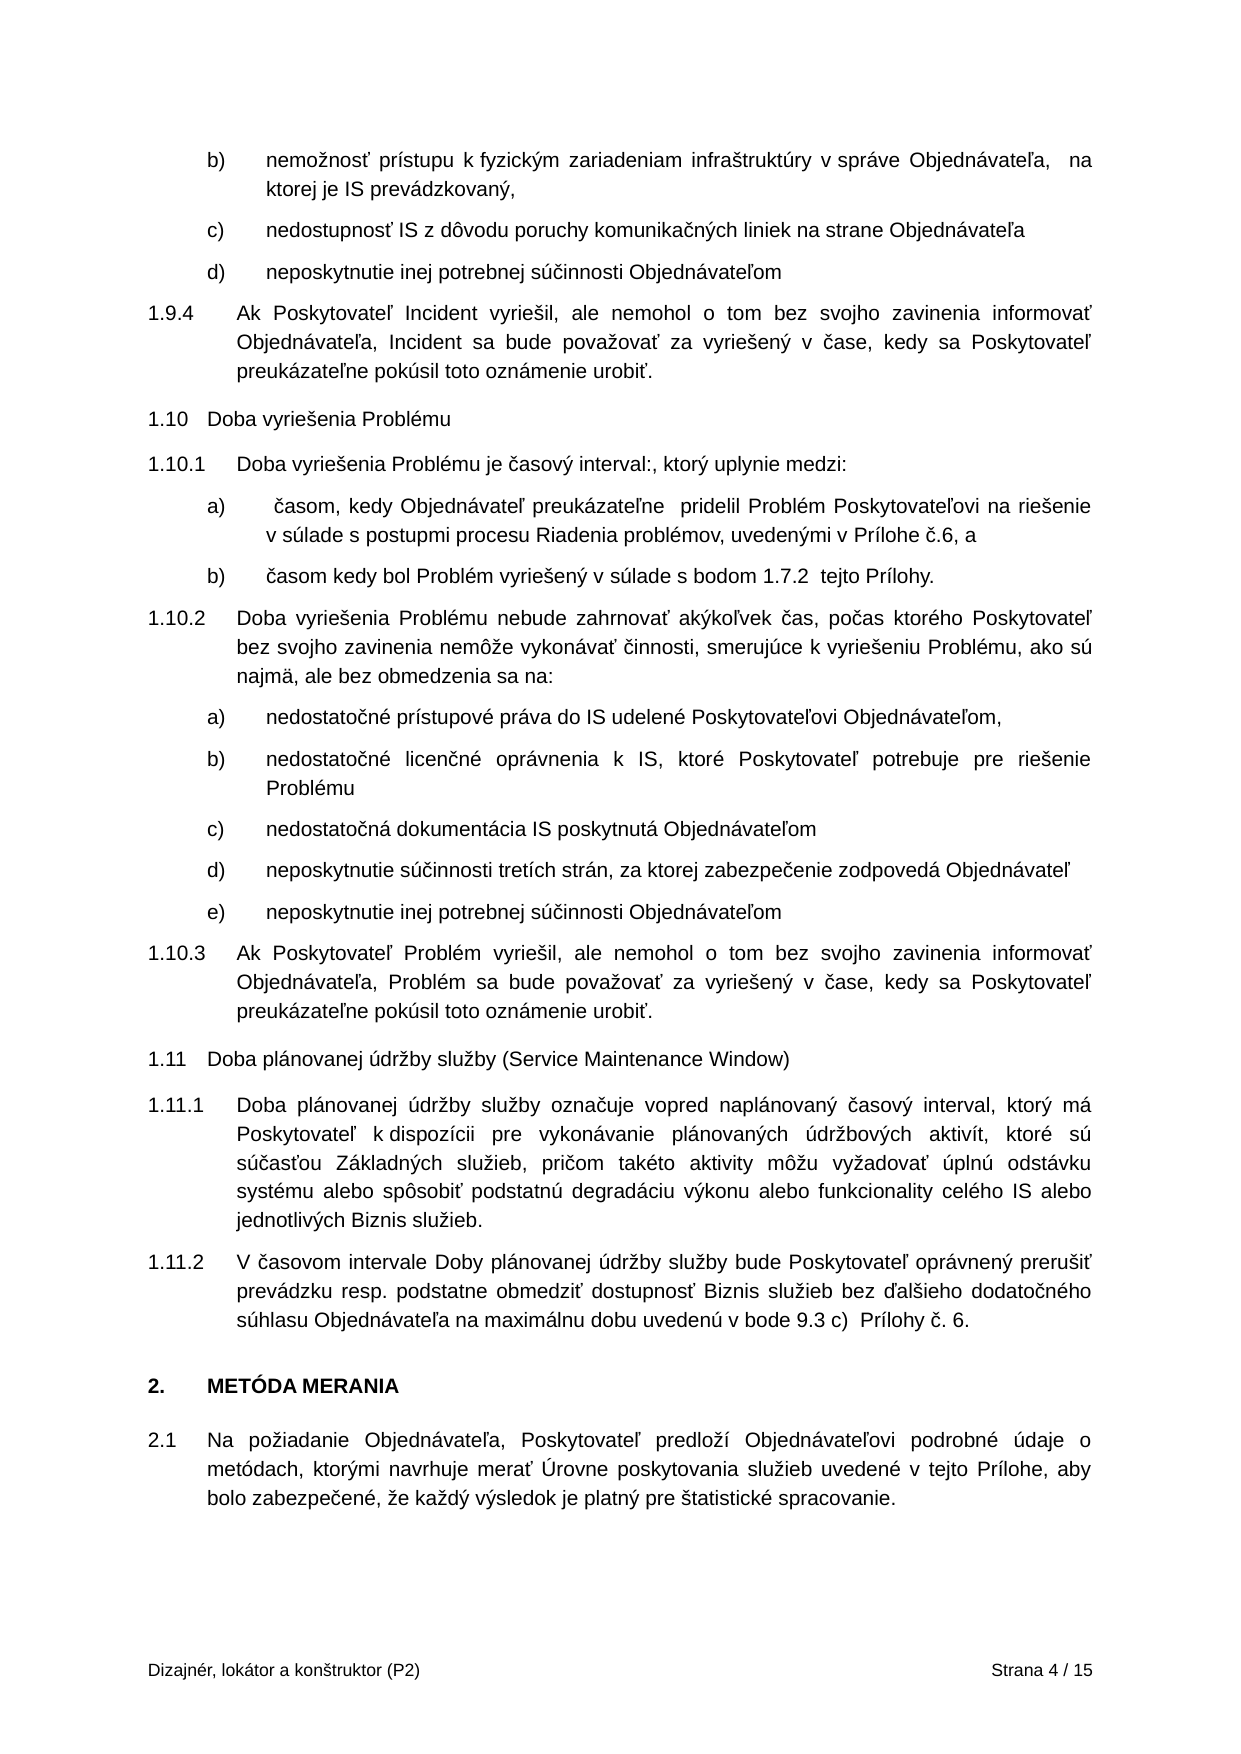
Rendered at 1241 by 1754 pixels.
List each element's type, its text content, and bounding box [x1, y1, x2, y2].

text Ak Poskytovateľ Incident vyriešil, ale nemohol o tom bez svojho zavinenia informovať Objednávateľa, Incident sa bude považovať za vyriešený v čase, kedy sa Poskytovateľ preukázateľne pokúsil toto oznámenie urobiť. [148, 301, 1092, 383]
text časom, kedy Objednávateľ preukázateľne pridelil Problém Poskytovateľovi na riešenie v súlade s postupmi procesu Riadenia problémov, uvedenými v Prílohe č.6, a [207, 494, 1092, 547]
text Doba vyriešenia Problému je časový interval:, ktorý uplynie medzi: [148, 452, 1092, 476]
text nedostatočné prístupové práva do IS udelené Poskytovateľovi Objednávateľom, [207, 705, 1092, 729]
text časom kedy bol Problém vyriešený v súlade s bodom 1.7.2 tejto Prílohy. [207, 564, 1092, 588]
text neposkytnutie inej potrebnej súčinnosti Objednávateľom [207, 259, 1092, 283]
text Doba vyriešenia Problému nebude zahrnovať akýkoľvek čas, počas ktorého Poskytovateľ bez svojho zavinenia nemôže vykonávať činnosti, smerujúce k vyriešeniu Problému, ako sú najmä, ale bez obmedzenia sa na: [148, 606, 1092, 687]
text nedostupnosť IS z dôvodu poruchy komunikačných liniek na strane Objednávateľa [207, 218, 1092, 242]
text Metóda merania [148, 1374, 1092, 1398]
text nedostatočná dokumentácia IS poskytnutá Objednávateľom [207, 817, 1092, 841]
text neposkytnutie súčinnosti tretích strán, za ktorej zabezpečenie zodpovedá Objednávateľ [207, 858, 1092, 882]
text neposkytnutie inej potrebnej súčinnosti Objednávateľom [207, 900, 1092, 924]
text V časovom intervale Doby plánovanej údržby služby bude Poskytovateľ oprávnený prerušiť prevádzku resp. podstatne obmedziť dostupnosť Biznis služieb bez ďalšieho dodatočného súhlasu Objednávateľa na maximálnu dobu uvedenú v bode 9.3 c) Prílohy č. 6. [148, 1250, 1092, 1332]
text Ak Poskytovateľ Problém vyriešil, ale nemohol o tom bez svojho zavinenia informovať Objednávateľa, Problém sa bude považovať za vyriešený v čase, kedy sa Poskytovateľ preukázateľne pokúsil toto oznámenie urobiť. [148, 941, 1092, 1023]
text nedostatočné licenčné oprávnenia k IS, ktoré Poskytovateľ potrebuje pre riešenie Problému [207, 746, 1092, 799]
text Doba plánovanej údržby služby (Service Maintenance Window) [148, 1047, 1092, 1071]
text Na požiadanie Objednávateľa, Poskytovateľ predloží Objednávateľovi podrobné údaje o metódach, ktorými navrhuje merať Úrovne poskytovania služieb uvedené v tejto Prílohe, aby bolo zabezpečené, že každý výsledok je platný pre štatistické spracovanie. [148, 1428, 1092, 1510]
text Doba plánovanej údržby služby označuje vopred naplánovaný časový interval, ktorý má Poskytovateľ k dispozícii pre vykonávanie plánovaných údržbových aktivít, ktoré sú súčasťou Základných služieb, pričom takéto aktivity môžu vyžadovať úplnú odstávku systému alebo spôsobiť podstatnú degradáciu výkonu alebo funkcionality celého IS alebo jednotlivých Biznis služieb. [148, 1092, 1092, 1232]
text nemožnosť prístupu k fyzickým zariadeniam infraštruktúry v správe Objednávateľa, na ktorej je IS prevádzkovaný, [207, 148, 1092, 201]
text Doba vyriešenia Problému [148, 407, 1092, 431]
